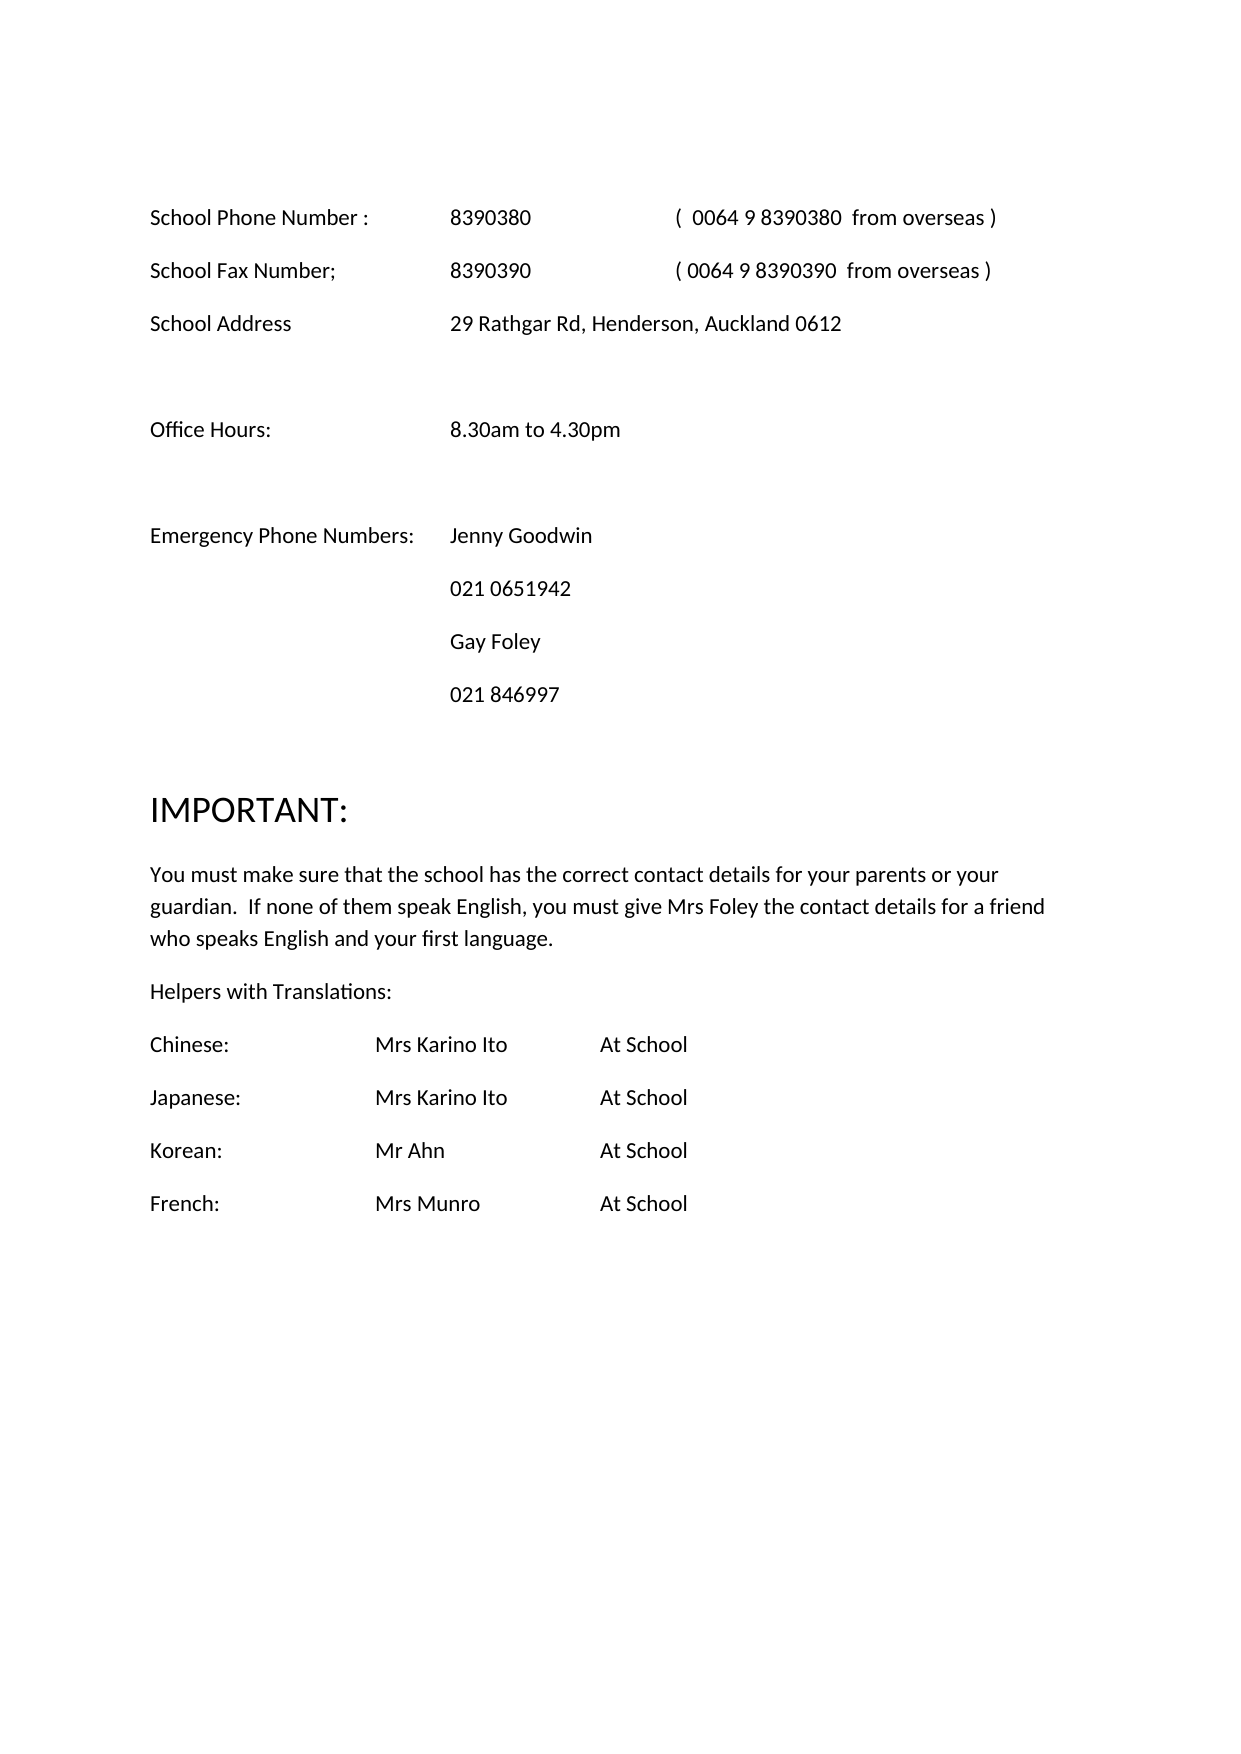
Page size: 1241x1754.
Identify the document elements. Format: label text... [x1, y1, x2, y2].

text IMPORTANT: [150, 786, 1090, 832]
text Korean: Mr Ahn At School [150, 1136, 1090, 1164]
text Gay Foley [150, 627, 1090, 655]
text 021 846997 [150, 680, 1090, 708]
text Japanese: Mrs Karino Ito At School [150, 1083, 1090, 1111]
text Chinese: Mrs Karino Ito At School [150, 1030, 1090, 1058]
text Helpers with Translations: [150, 977, 1090, 1005]
text 021 0651942 [150, 574, 1090, 602]
text School Fax Number; 8390390 ( 0064 9 8390390 from overseas ) [150, 256, 1090, 284]
text School Address 29 Rathgar Rd, Henderson, Auckland 0612 [150, 309, 1090, 337]
text You must make sure that the school has the correct contact details for your parents or your guardian. If none of them speak English, you must give Mrs Foley the contact details for a friend who speaks English and your first language. [150, 860, 1090, 952]
text School Phone Number : 8390380 ( 0064 9 8390380 from overseas ) [150, 203, 1090, 231]
text Emergency Phone Numbers: Jenny Goodwin [150, 521, 1090, 549]
text Office Hours: 8.30am to 4.30pm [150, 415, 1090, 443]
text French: Mrs Munro At School [150, 1189, 1090, 1217]
